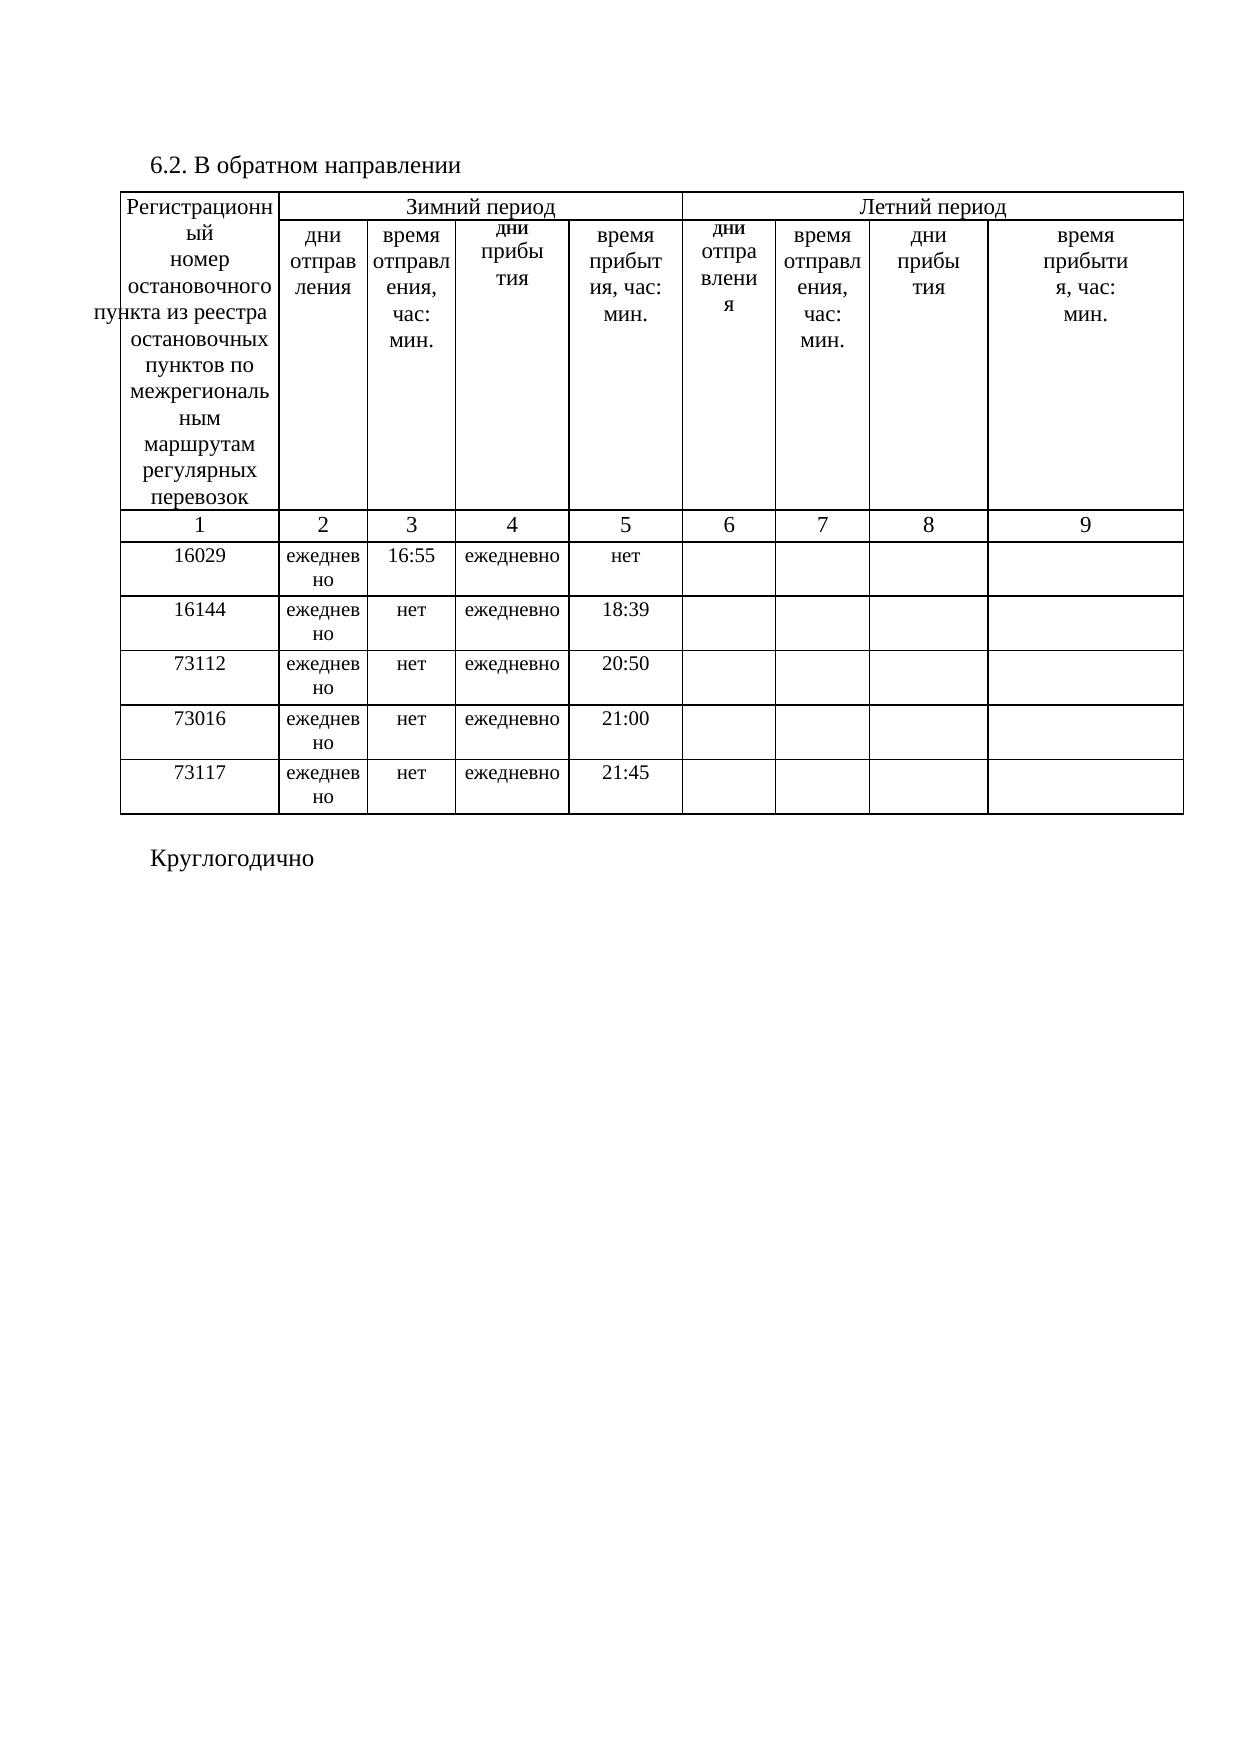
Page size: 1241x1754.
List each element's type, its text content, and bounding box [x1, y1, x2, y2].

table_cell 73016 [121, 706, 278, 758]
table_cell 2 [280, 511, 367, 541]
table_cell [683, 543, 775, 595]
table_cell [870, 760, 987, 813]
table_cell ДНИ прибы тия [456, 221, 568, 509]
text 6.2. В обратном направлении [150, 150, 1090, 179]
table_cell нет [368, 706, 455, 758]
table_cell 16:55 [368, 543, 455, 595]
table_header Зимний период [280, 193, 682, 219]
table_cell [683, 651, 775, 704]
table_cell дни прибы тия [870, 221, 987, 509]
table_cell [989, 706, 1183, 758]
table_cell ежедневно [280, 706, 367, 758]
table_cell [683, 760, 775, 813]
table_cell ежедневно [456, 543, 568, 595]
table_cell ежедневно [280, 760, 367, 813]
table_cell [870, 651, 987, 704]
table_cell 4 [456, 511, 568, 541]
table_cell нет [368, 760, 455, 813]
table_cell время отправл ения, час: мин. [368, 221, 455, 509]
table_cell 73112 [121, 651, 278, 704]
table_cell [870, 706, 987, 758]
table_cell ежедневно [280, 543, 367, 595]
table_cell 3 [368, 511, 455, 541]
table_cell [989, 597, 1183, 650]
table_header Регистрационный номер остановочного пункта из реестра остановочных пунктов по межрегиональным маршрутам регулярных перевозок [121, 193, 278, 509]
table_cell [776, 706, 869, 758]
table_cell ежедневно [456, 597, 568, 650]
table_cell ежедневно [456, 760, 568, 813]
table_cell ежедневно [280, 651, 367, 704]
table_cell 8 [870, 511, 987, 541]
table_cell [870, 543, 987, 595]
table_cell [776, 597, 869, 650]
table_cell [776, 760, 869, 813]
table_cell нет [570, 543, 682, 595]
table_cell 1 [121, 511, 278, 541]
table_cell 20:50 [570, 651, 682, 704]
table_cell нет [368, 597, 455, 650]
table_cell 21:00 [570, 706, 682, 758]
table_cell 73117 [121, 760, 278, 813]
table_cell нет [368, 651, 455, 704]
table_cell 9 [989, 511, 1183, 541]
table_cell [989, 760, 1183, 813]
table_cell ежедневно [456, 706, 568, 758]
table_cell ДНИ отпра влени я [683, 221, 775, 509]
table_cell 16029 [121, 543, 278, 595]
table_cell [989, 543, 1183, 595]
table_cell [776, 651, 869, 704]
table_cell [776, 543, 869, 595]
table_cell 6 [683, 511, 775, 541]
table_cell [870, 597, 987, 650]
table_cell ежедневно [456, 651, 568, 704]
table_cell 16144 [121, 597, 278, 650]
table_cell время прибыт ия, час: мин. [570, 221, 682, 509]
table_cell время отправл ения, час: мин. [776, 221, 869, 509]
table_cell 18:39 [570, 597, 682, 650]
table_cell дни отправ ления [280, 221, 367, 509]
text Круглогодично [150, 843, 1090, 872]
table_cell [989, 651, 1183, 704]
table_cell ежедневно [280, 597, 367, 650]
table_cell 5 [570, 511, 682, 541]
table_cell [683, 706, 775, 758]
table_header Летний период [683, 193, 1183, 219]
table_cell [683, 597, 775, 650]
table_cell 7 [776, 511, 869, 541]
table_cell 21:45 [570, 760, 682, 813]
table_cell время прибыти я, час: мин. [989, 221, 1183, 509]
